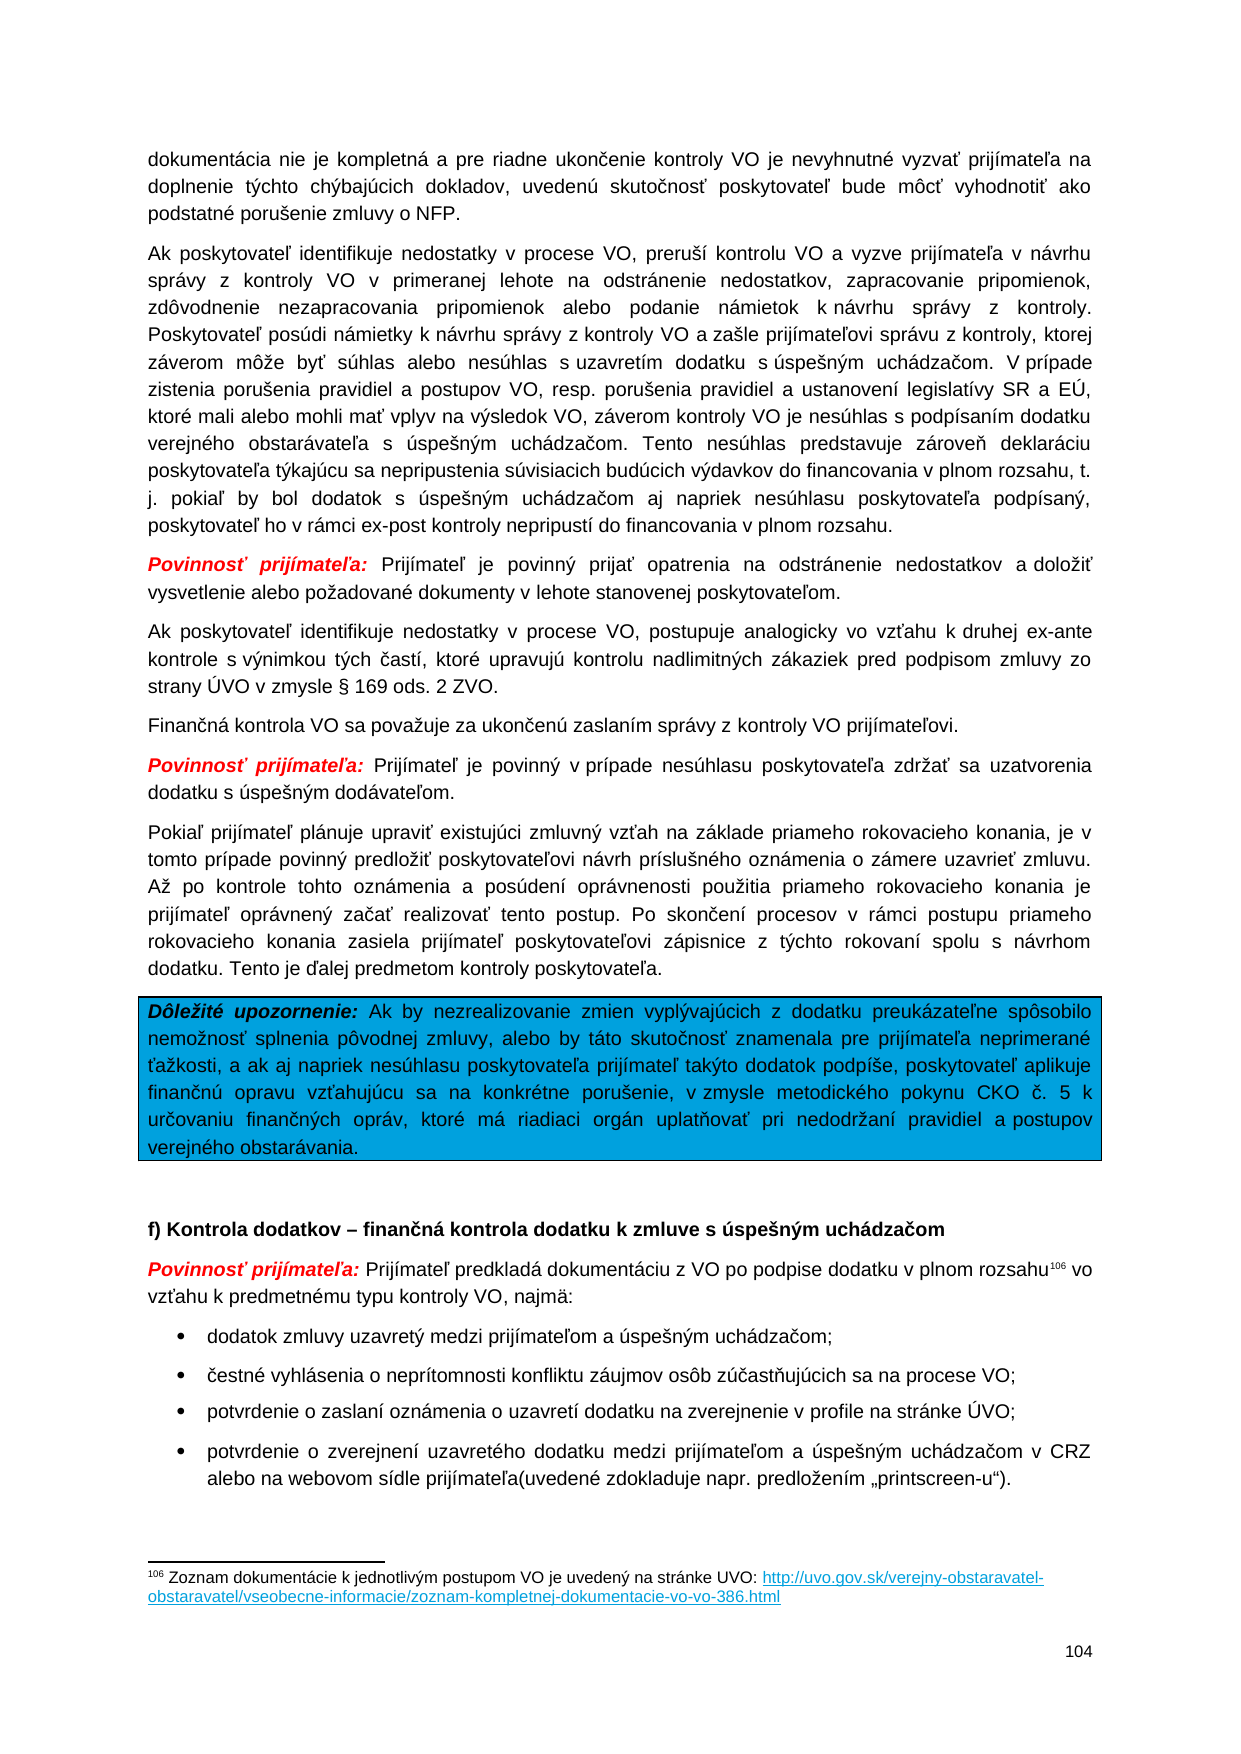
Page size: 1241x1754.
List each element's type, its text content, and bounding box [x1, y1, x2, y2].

text Finančná kontrola VO sa považuje za ukončenú zaslaním správy z kontroly VO prijímateľovi. [148, 714, 1092, 737]
text Pokiaľ prijímateľ plánuje upraviť existujúci zmluvný vzťah na základe priameho rokovacieho konania, je v tomto prípade povinný predložiť poskytovateľovi návrh príslušného oznámenia o zámere uzavrieť zmluvu. Až po kontrole tohto oznámenia a posúdení oprávnenosti použitia priameho rokovacieho konania je prijímateľ oprávnený začať realizovať tento postup. Po skončení procesov v rámci postupu priameho rokovacieho konania zasiela prijímateľ poskytovateľovi zápisnice z týchto rokovaní spolu s návrhom dodatku. Tento je ďalej predmetom kontroly poskytovateľa. [148, 821, 1092, 979]
text Ak poskytovateľ identifikuje nedostatky v procese VO, postupuje analogicky vo vzťahu k druhej ex-ante kontrole s výnimkou tých častí, ktoré upravujú kontrolu nadlimitných zákaziek pred podpisom zmluvy zo strany ÚVO v zmysle § 169 ods. 2 ZVO. [148, 620, 1092, 697]
text Povinnosť prijímateľa: Prijímateľ je povinný v prípade nesúhlasu poskytovateľa zdržať sa uzatvorenia dodatku s úspešným dodávateľom. [148, 754, 1092, 804]
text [148, 148, 1092, 225]
text Povinnosť prijímateľa: Prijímateľ predkladá dokumentáciu z VO po podpise dodatku v plnom rozsahu vo vzťahu k predmetnému typu kontroly VO, najmä: [148, 1258, 1092, 1308]
text potvrdenie o zverejnení uzavretého dodatku medzi prijímateľom a úspešným uchádzačom v CRZ alebo na webovom sídle prijímateľa(uvedené zdokladuje napr. predložením „printscreen-u“). [177, 1439, 1092, 1489]
text Dôležité upozornenie: Ak by nezrealizovanie zmien vyplývajúcich z dodatku preukázateľne spôsobilo nemožnosť splnenia pôvodnej zmluvy, alebo by táto skutočnosť znamenala pre prijímateľa neprimerané ťažkosti, a ak aj napriek nesúhlasu poskytovateľa prijímateľ takýto dodatok podpíše, poskytovateľ aplikuje finančnú opravu vzťahujúcu sa na konkrétne porušenie, v zmysle metodického pokynu CKO č. 5 k určovaniu finančných opráv, ktoré má riadiaci orgán uplatňovať pri nedodržaní pravidiel a postupov verejného obstarávania. [139, 998, 1101, 1160]
text dodatok zmluvy uzavretý medzi prijímateľom a úspešným uchádzačom; [177, 1324, 1092, 1347]
text Povinnosť prijímateľa: Prijímateľ je povinný prijať opatrenia na odstránenie nedostatkov a doložiť vysvetlenie alebo požadované dokumenty v lehote stanovenej poskytovateľom. [148, 553, 1092, 603]
text f) Kontrola dodatkov – finančná kontrola dodatku k zmluve s úspešným uchádzačom [148, 1218, 1092, 1241]
text potvrdenie o zaslaní oznámenia o uzavretí dodatku na zverejnenie v profile na stránke ÚVO; [177, 1400, 1092, 1422]
text Ak poskytovateľ identifikuje nedostatky v procese VO, preruší kontrolu VO a vyzve prijímateľa v návrhu správy z kontroly VO v primeranej lehote na odstránenie nedostatkov, zapracovanie pripomienok, zdôvodnenie nezapracovania pripomienok alebo podanie námietok k návrhu správy z kontroly. Poskytovateľ posúdi námietky k návrhu správy z kontroly VO a zašle prijímateľovi správu z kontroly, ktorej záverom môže byť súhlas alebo nesúhlas s uzavretím dodatku s úspešným uchádzačom. V prípade zistenia porušenia pravidiel a postupov VO, resp. porušenia pravidiel a ustanovení legislatívy SR a EÚ, ktoré mali alebo mohli mať vplyv na výsledok VO, záverom kontroly VO je nesúhlas s podpísaním dodatku verejného obstarávateľa s úspešným uchádzačom. Tento nesúhlas predstavuje zároveň deklaráciu poskytovateľa týkajúcu sa nepripustenia súvisiacich budúcich výdavkov do financovania v plnom rozsahu, t. j. pokiaľ by bol dodatok s úspešným uchádzačom aj napriek nesúhlasu poskytovateľa podpísaný, poskytovateľ ho v rámci ex-post kontroly nepripustí do financovania v plnom rozsahu. [148, 242, 1092, 536]
text čestné vyhlásenia o neprítomnosti konfliktu záujmov osôb zúčastňujúcich sa na procese VO; [177, 1364, 1092, 1387]
